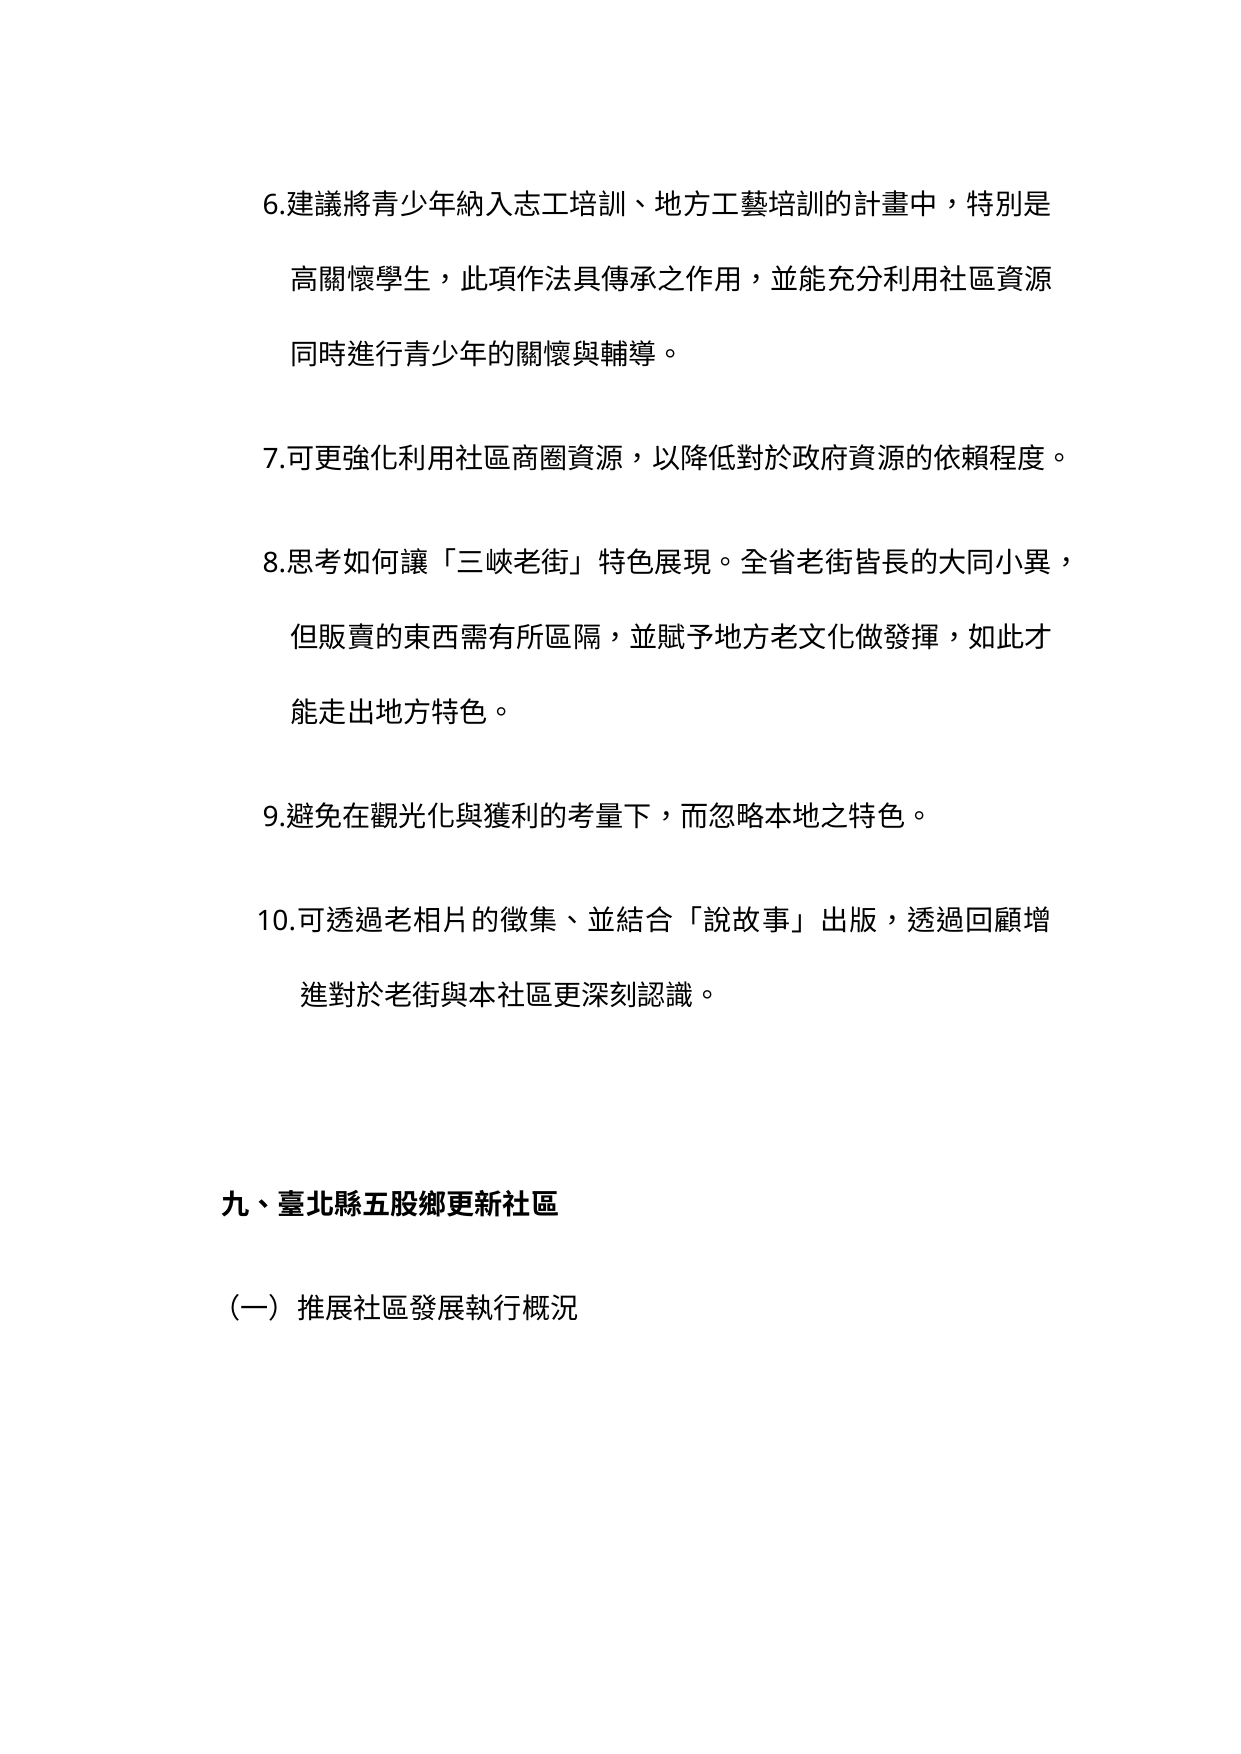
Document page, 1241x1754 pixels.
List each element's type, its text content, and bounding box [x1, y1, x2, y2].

text 8.思考如何讓「三峽老街」特色展現。全省老街皆長的大同小異，但販賣的東西需有所區隔，並賦予地方老文化做發揮，如此才能走出地方特色。 [262, 523, 1053, 748]
text 九、臺北縣五股鄉更新社區 [221, 1164, 1053, 1239]
text 6.建議將青少年納入志工培訓、地方工藝培訓的計畫中，特別是高關懷學生，此項作法具傳承之作用，並能充分利用社區資源同時進行青少年的關懷與輔導。 [262, 164, 1053, 389]
text 10.可透過老相片的徵集、並結合「說故事」出版，透過回顧增進對於老街與本社區更深刻認識。 [256, 881, 1053, 1031]
text 9.避免在觀光化與獲利的考量下，而忽略本地之特色。 [262, 777, 1053, 852]
text （一）推展社區發展執行概況 [187, 1269, 978, 1344]
text 7.可更強化利用社區商圈資源，以降低對於政府資源的依賴程度。 [262, 419, 1053, 494]
